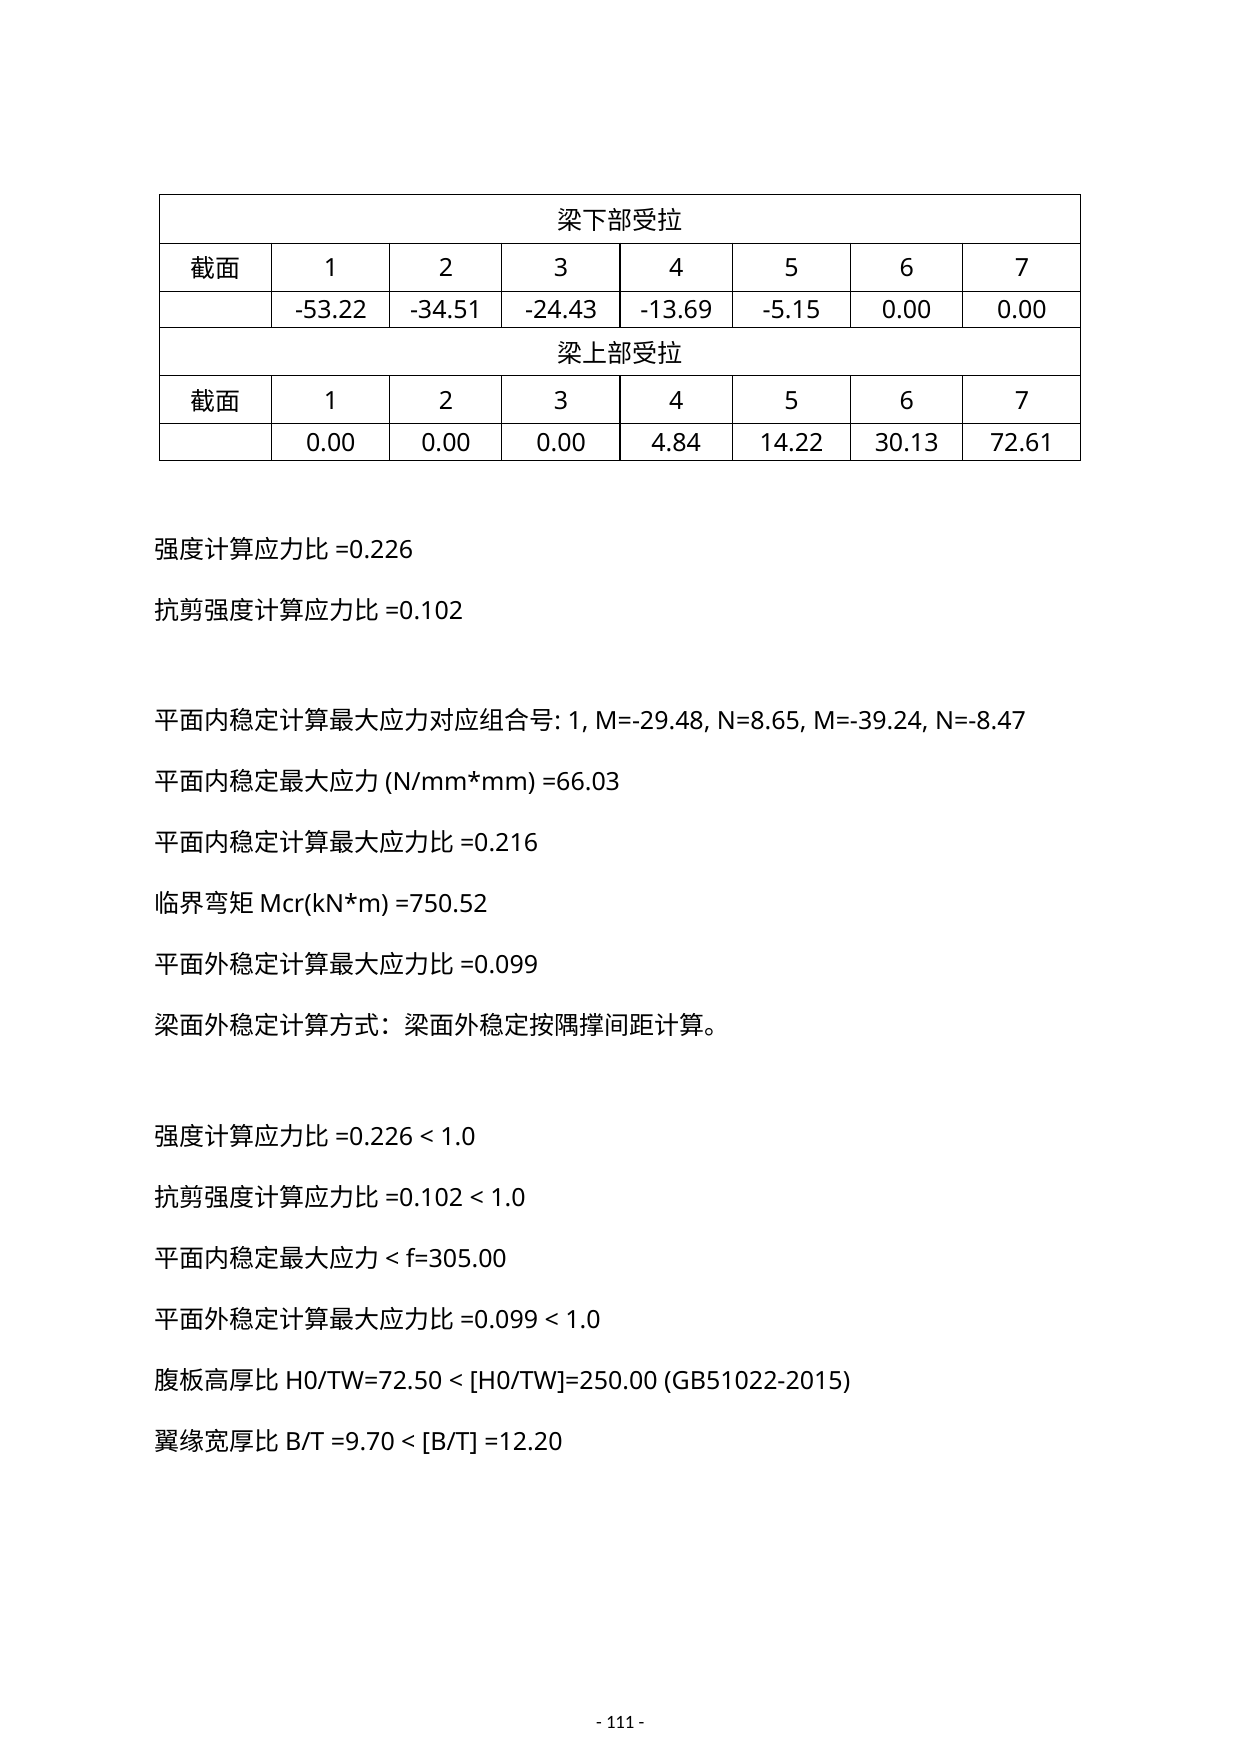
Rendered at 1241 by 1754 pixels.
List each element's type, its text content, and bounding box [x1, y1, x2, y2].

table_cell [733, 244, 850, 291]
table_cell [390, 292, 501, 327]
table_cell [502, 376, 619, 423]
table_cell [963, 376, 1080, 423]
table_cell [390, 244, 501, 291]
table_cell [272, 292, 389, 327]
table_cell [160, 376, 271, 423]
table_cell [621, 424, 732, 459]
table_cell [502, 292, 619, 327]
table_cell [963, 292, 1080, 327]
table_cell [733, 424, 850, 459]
text 强度计算应力比 =0.226 [148, 524, 1093, 571]
text 平面外稳定计算最大应力比 =0.099 < 1.0 [148, 1294, 1093, 1341]
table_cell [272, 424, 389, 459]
text 平面内稳定最大应力 (N/mm*mm) =66.03 [148, 756, 1093, 803]
text 抗剪强度计算应力比 =0.102 [148, 585, 1093, 632]
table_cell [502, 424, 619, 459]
text 平面外稳定计算最大应力比 =0.099 [148, 939, 1093, 986]
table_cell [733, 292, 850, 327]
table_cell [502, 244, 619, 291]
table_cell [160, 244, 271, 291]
text 临界弯矩Mcr(kN*m) =750.52 [148, 878, 1093, 925]
text 梁面外稳定计算方式：梁面外稳定按隅撑间距计算。 [148, 1000, 1093, 1047]
text 抗剪强度计算应力比 =0.102 < 1.0 [148, 1172, 1093, 1219]
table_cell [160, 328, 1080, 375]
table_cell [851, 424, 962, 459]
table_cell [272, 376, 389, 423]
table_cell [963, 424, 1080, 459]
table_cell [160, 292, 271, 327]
text 平面内稳定最大应力 < f=305.00 [148, 1233, 1093, 1280]
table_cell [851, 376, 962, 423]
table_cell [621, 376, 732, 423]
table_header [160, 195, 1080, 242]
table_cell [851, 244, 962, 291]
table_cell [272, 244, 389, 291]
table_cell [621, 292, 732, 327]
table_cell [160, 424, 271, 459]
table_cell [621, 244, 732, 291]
text 腹板高厚比 H0/TW=72.50 < [H0/TW]=250.00 (GB51022-2015) [148, 1355, 1093, 1402]
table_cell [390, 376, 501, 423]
text 翼缘宽厚比 B/T =9.70 < [B/T] =12.20 [148, 1416, 1093, 1463]
text 强度计算应力比 =0.226 < 1.0 [148, 1111, 1093, 1158]
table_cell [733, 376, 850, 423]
text 平面内稳定计算最大应力比 =0.216 [148, 817, 1093, 864]
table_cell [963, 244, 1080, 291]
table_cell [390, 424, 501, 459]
text 平面内稳定计算最大应力对应组合号: 1, M=-29.48, N=8.65, M=-39.24, N=-8.47 [148, 695, 1093, 742]
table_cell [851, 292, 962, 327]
